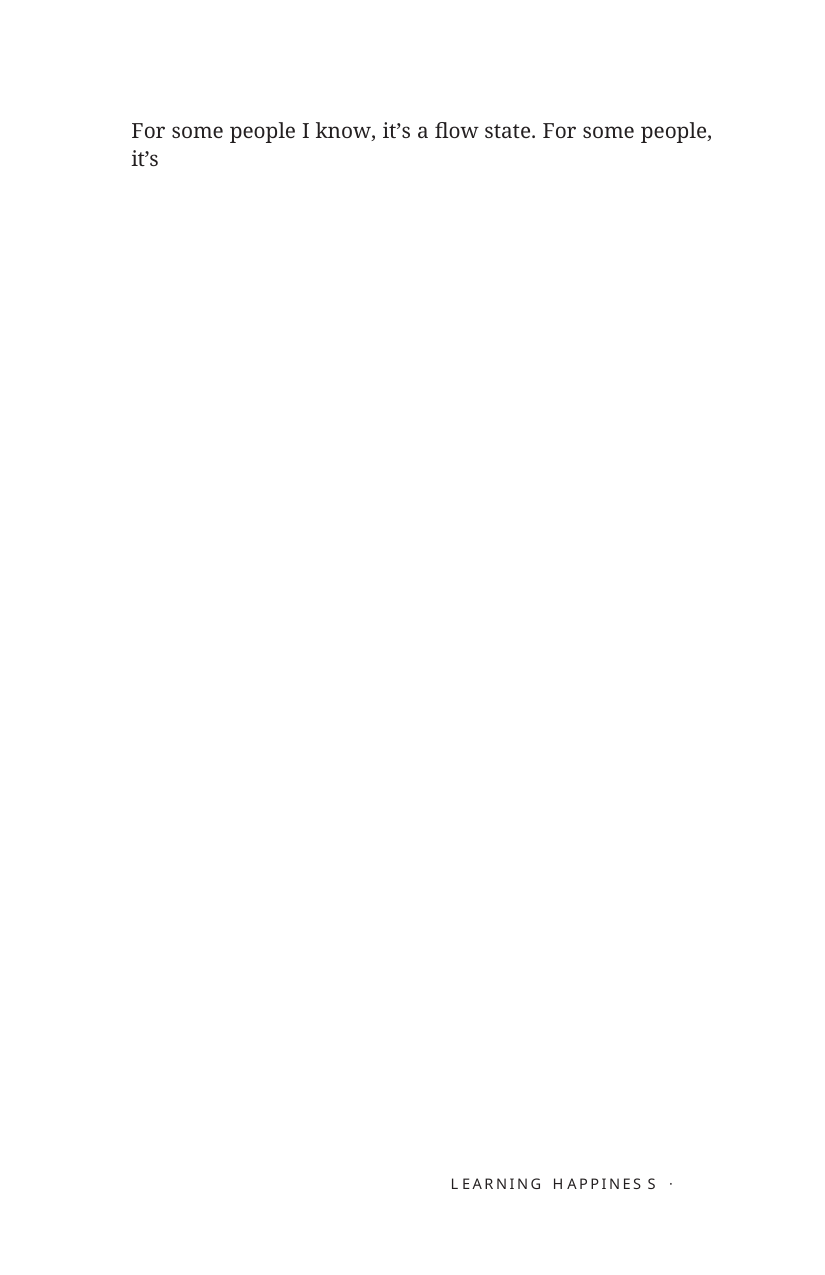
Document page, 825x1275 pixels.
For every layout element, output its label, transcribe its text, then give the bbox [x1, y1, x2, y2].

text For some people I know, it’s a flow state. For some people, it’s [131, 116, 712, 173]
